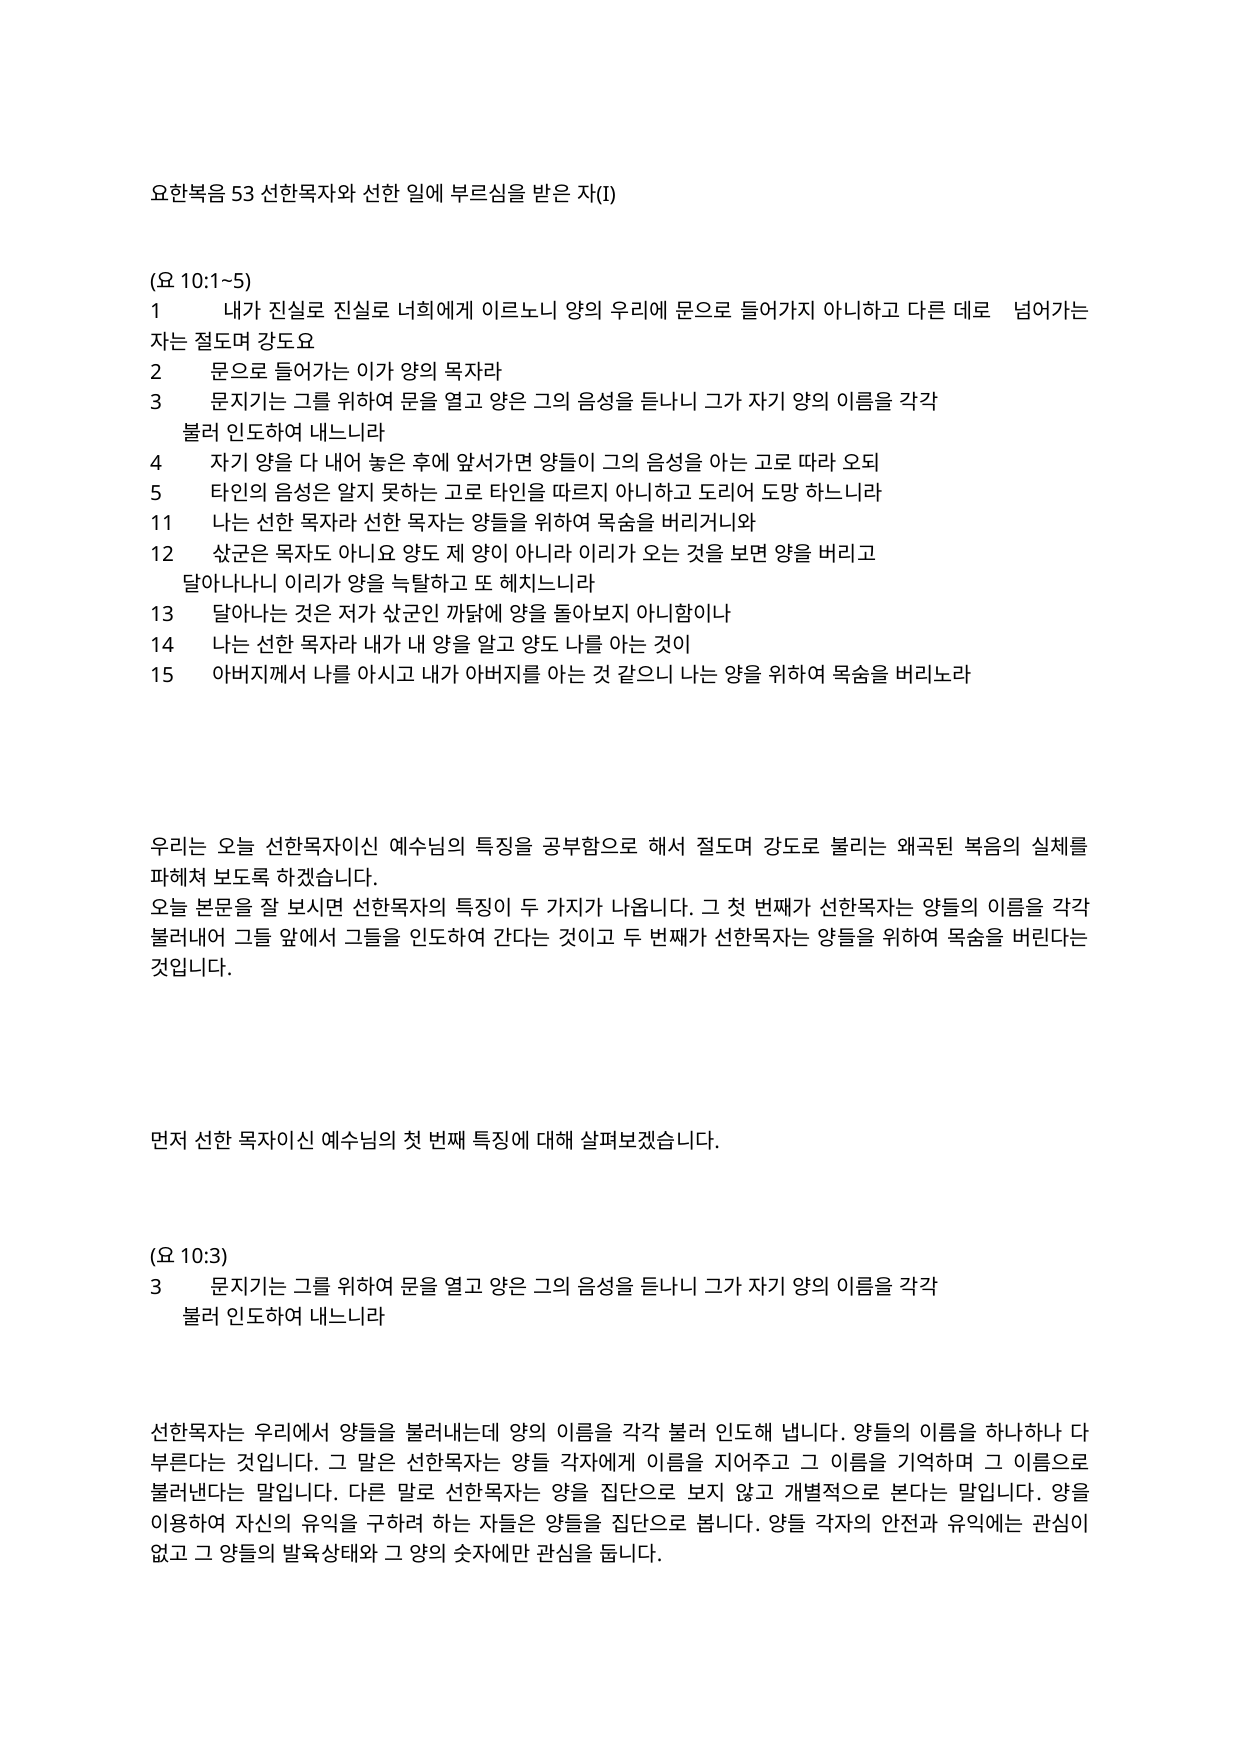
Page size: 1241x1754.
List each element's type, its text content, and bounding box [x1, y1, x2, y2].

text 2 문으로 들어가는 이가 양의 목자라 [150, 355, 1090, 386]
text 3 문지기는 그를 위하여 문을 열고 양은 그의 음성을 듣나니 그가 자기 양의 이름을 각각 [150, 1270, 1090, 1300]
text 14 나는 선한 목자라 내가 내 양을 알고 양도 나를 아는 것이 [150, 628, 1090, 658]
text 우리는 오늘 선한목자이신 예수님의 특징을 공부함으로 해서 절도며 강도로 불리는 왜곡된 복음의 실체를 파헤쳐 보도록 하겠습니다. [150, 831, 1090, 891]
text 불러 인도하여 내느니라 [150, 416, 1090, 446]
text 선한목자는 우리에서 양들을 불러내는데 양의 이름을 각각 불러 인도해 냅니다. 양들의 이름을 하나하나 다 부른다는 것입니다. 그 말은 선한목자는 양들 각자에게 이름을 지어주고 그 이름을 기억하며 그 이름으로 불러낸다는 말입니다. 다른 말로 선한목자는 양을 집단으로 보지 않고 개별적으로 본다는 말입니다. 양을 이용하여 자신의 유익을 구하려 하는 자들은 양들을 집단으로 봅니다. 양들 각자의 안전과 유익에는 관심이 없고 그 양들의 발육상태와 그 양의 숫자에만 관심을 둡니다. [150, 1416, 1090, 1567]
text (요10:3) [150, 1240, 1090, 1270]
text 13 달아나는 것은 저가 삯군인 까닭에 양을 돌아보지 아니함이나 [150, 597, 1090, 628]
text 15 아버지께서 나를 아시고 내가 아버지를 아는 것 같으니 나는 양을 위하여 목숨을 버리노라 [150, 658, 1090, 688]
text 12 삯군은 목자도 아니요 양도 제 양이 아니라 이리가 오는 것을 보면 양을 버리고 [150, 537, 1090, 567]
text 불러 인도하여 내느니라 [150, 1300, 1090, 1331]
text 5 타인의 음성은 알지 못하는 고로 타인을 따르지 아니하고 도리어 도망 하느니라 [150, 476, 1090, 507]
text 1 내가 진실로 진실로 너희에게 이르노니 양의 우리에 문으로 들어가지 아니하고 다른 데로 넘어가는 자는 절도며 강도요 [150, 295, 1090, 355]
text 먼저 선한 목자이신 예수님의 첫 번째 특징에 대해 살펴보겠습니다. [150, 1124, 1090, 1154]
text 요한복음53 선한목자와 선한 일에 부르심을 받은 자(I) [150, 177, 1090, 207]
text 오늘 본문을 잘 보시면 선한목자의 특징이 두 가지가 나옵니다. 그 첫 번째가 선한목자는 양들의 이름을 각각 불러내어 그들 앞에서 그들을 인도하여 간다는 것이고 두 번째가 선한목자는 양들을 위하여 목숨을 버린다는 것입니다. [150, 891, 1090, 982]
text 3 문지기는 그를 위하여 문을 열고 양은 그의 음성을 듣나니 그가 자기 양의 이름을 각각 [150, 386, 1090, 416]
text 달아나나니 이리가 양을 늑탈하고 또 헤치느니라 [150, 567, 1090, 597]
text 4 자기 양을 다 내어 놓은 후에 앞서가면 양들이 그의 음성을 아는 고로 따라 오되 [150, 446, 1090, 476]
text 11 나는 선한 목자라 선한 목자는 양들을 위하여 목숨을 버리거니와 [150, 507, 1090, 537]
text (요10:1~5) [150, 264, 1090, 295]
